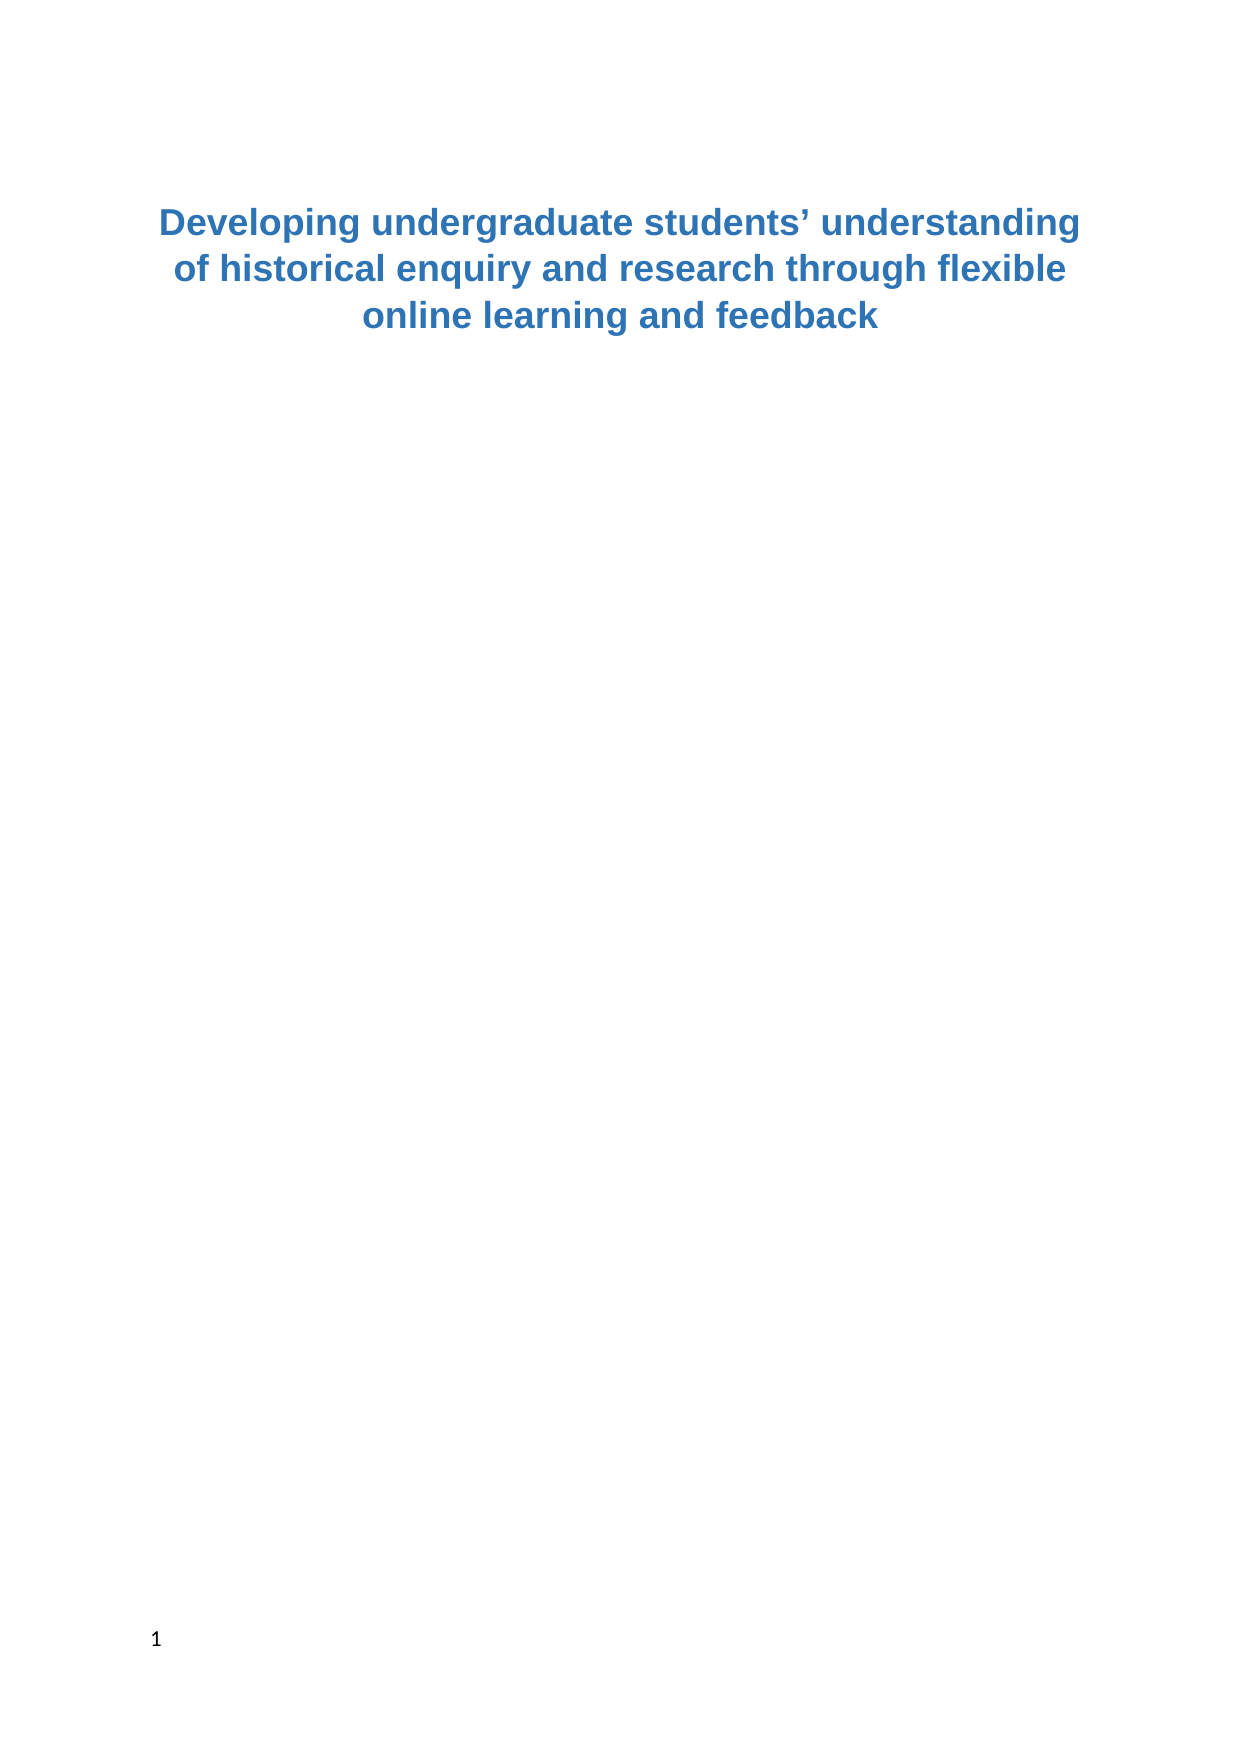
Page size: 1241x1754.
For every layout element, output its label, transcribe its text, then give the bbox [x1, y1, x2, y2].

subtitle Developing undergraduate students’ understanding of historical enquiry and research through flexible online learning and feedback [150, 200, 1090, 336]
